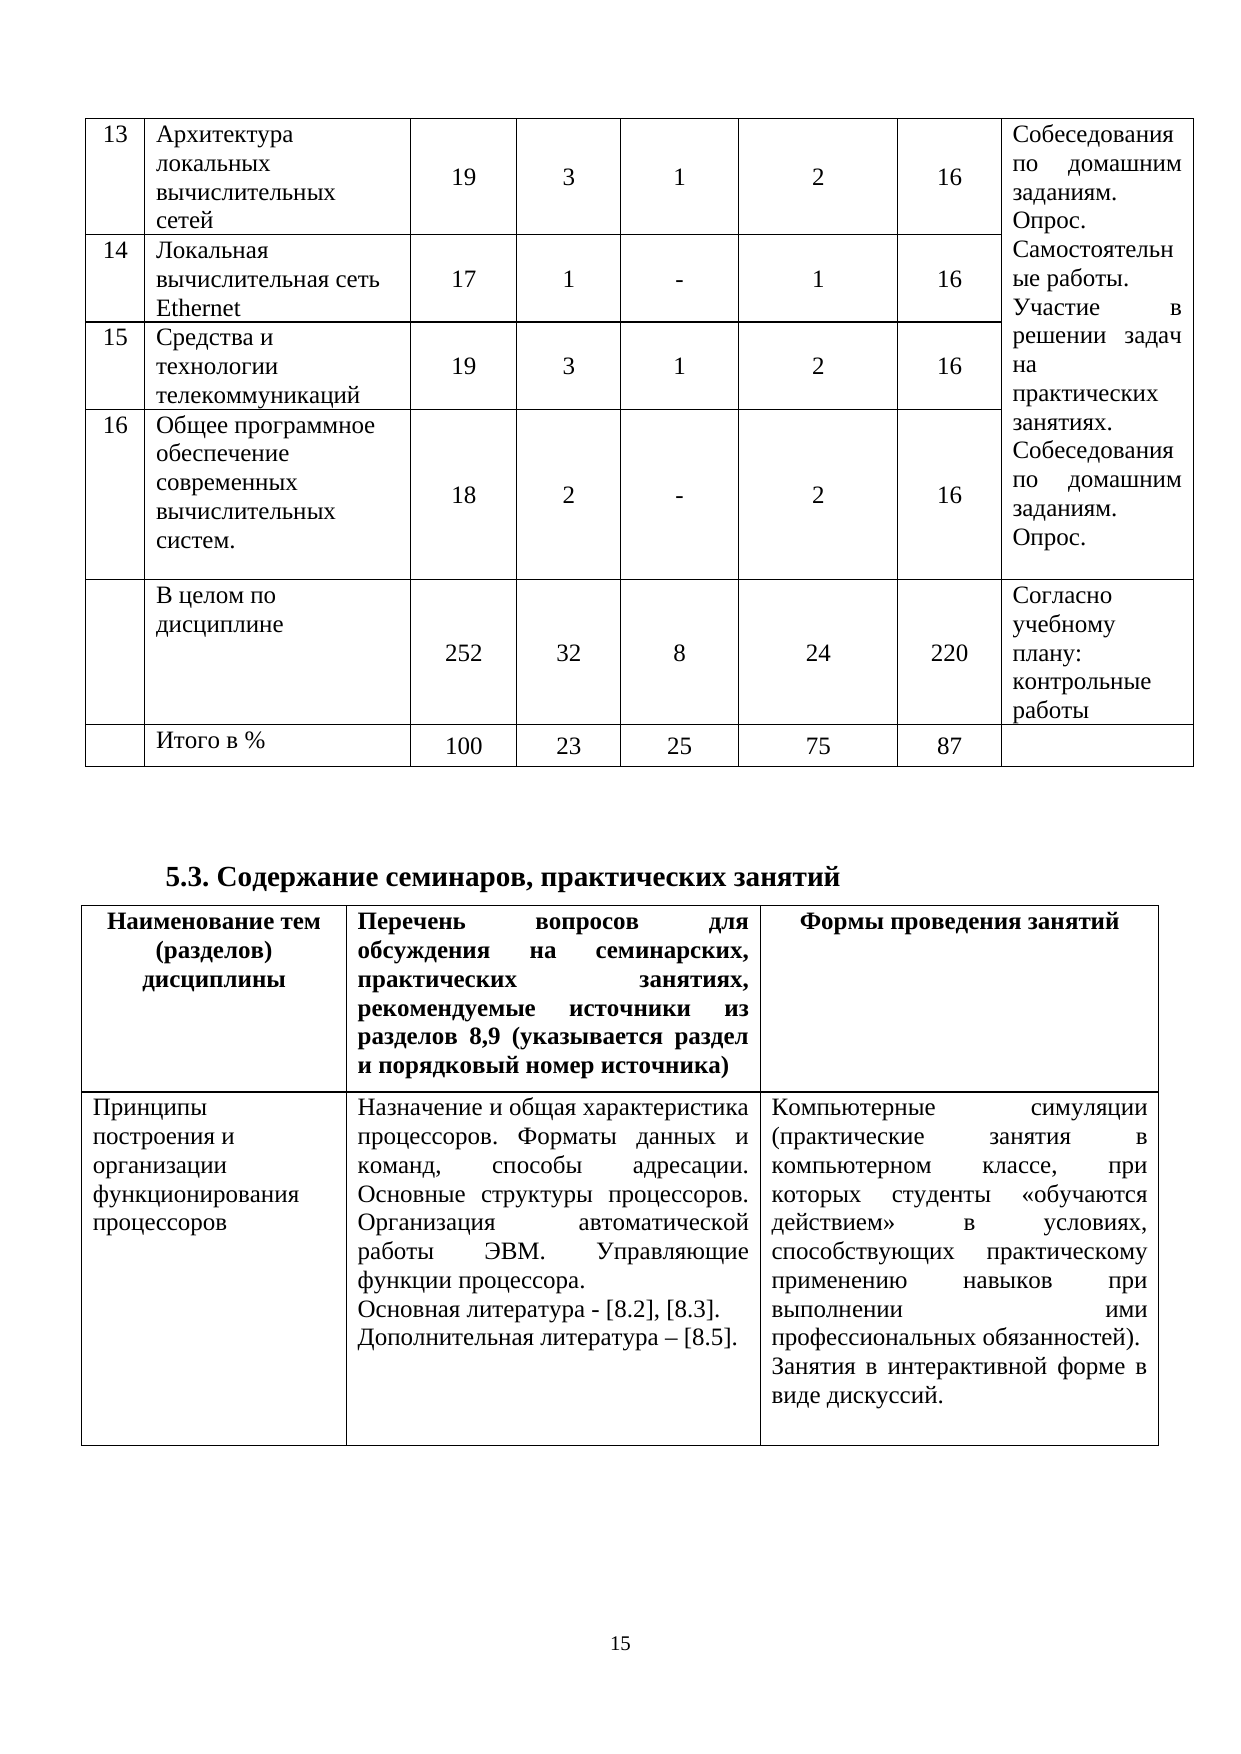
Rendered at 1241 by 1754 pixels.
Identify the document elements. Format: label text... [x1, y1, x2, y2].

table_cell - [621, 410, 738, 579]
table_cell 14 [86, 235, 144, 321]
table_cell Архитектура локальных вычислительных сетей [145, 119, 410, 234]
table_cell Локальная вычислительная сеть Ethernet [145, 235, 410, 321]
table_cell 19 [411, 323, 516, 409]
table_cell 24 [739, 580, 897, 724]
table_cell 8 [621, 580, 738, 724]
table_cell Согласно учебному плану: контрольные работы [1002, 580, 1193, 724]
table_cell Итого в % [145, 725, 410, 766]
table_cell 1 [621, 323, 738, 409]
table_cell 87 [898, 725, 1001, 766]
table_cell 3 [517, 119, 620, 234]
table_cell 16 [898, 235, 1001, 321]
table_cell 252 [411, 580, 516, 724]
table_cell 16 [898, 119, 1001, 234]
table_cell 1 [739, 235, 897, 321]
table_cell 18 [411, 410, 516, 579]
table_cell 17 [411, 235, 516, 321]
table_cell 1 [621, 119, 738, 234]
table_cell 25 [621, 725, 738, 766]
table_cell 32 [517, 580, 620, 724]
table_header Перечень вопросов для обсуждения на семинарских, практических занятиях, рекомендуемые источники из разделов 8,9 (указывается раздел и порядковый номер источника) [347, 906, 760, 1091]
table_cell [1002, 725, 1193, 766]
table_cell [86, 580, 144, 724]
table_cell Общее программное обеспечение современных вычислительных систем. [145, 410, 410, 579]
table_cell 19 [411, 119, 516, 234]
table_cell 2 [517, 410, 620, 579]
table_cell Принципы построения и организации функционирования процессоров [82, 1093, 346, 1445]
table_cell 220 [898, 580, 1001, 724]
table_cell [86, 725, 144, 766]
table_cell 2 [739, 410, 897, 579]
table_cell - [621, 235, 738, 321]
table_cell 23 [517, 725, 620, 766]
table_cell Назначение и общая характеристика процессоров. Форматы данных и команд, способы адресации. Основные структуры процессоров. Организация автоматической работы ЭВМ. Управляющие функции процессора. Основная литература - [8.2], [8.3]. Дополнительная литература – [8.5]. [347, 1093, 760, 1445]
table_cell 100 [411, 725, 516, 766]
table_cell 16 [86, 410, 144, 579]
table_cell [761, 1093, 1158, 1445]
table_header Формы проведения занятий [761, 906, 1158, 1091]
text 5.3. Содержание семинаров, практических занятий [118, 859, 1122, 893]
table_cell 15 [86, 323, 144, 409]
table_cell 1 [517, 235, 620, 321]
table_cell Средства и технологии телекоммуникаций [145, 323, 410, 409]
table_cell 3 [517, 323, 620, 409]
table_cell 2 [739, 323, 897, 409]
table_header Наименование тем (разделов) дисциплины [82, 906, 346, 1091]
table_cell 16 [898, 323, 1001, 409]
table_cell 75 [739, 725, 897, 766]
table_cell 16 [898, 410, 1001, 579]
table_cell 2 [739, 119, 897, 234]
table_cell 13 [86, 119, 144, 234]
table_cell В целом по дисциплине [145, 580, 410, 724]
